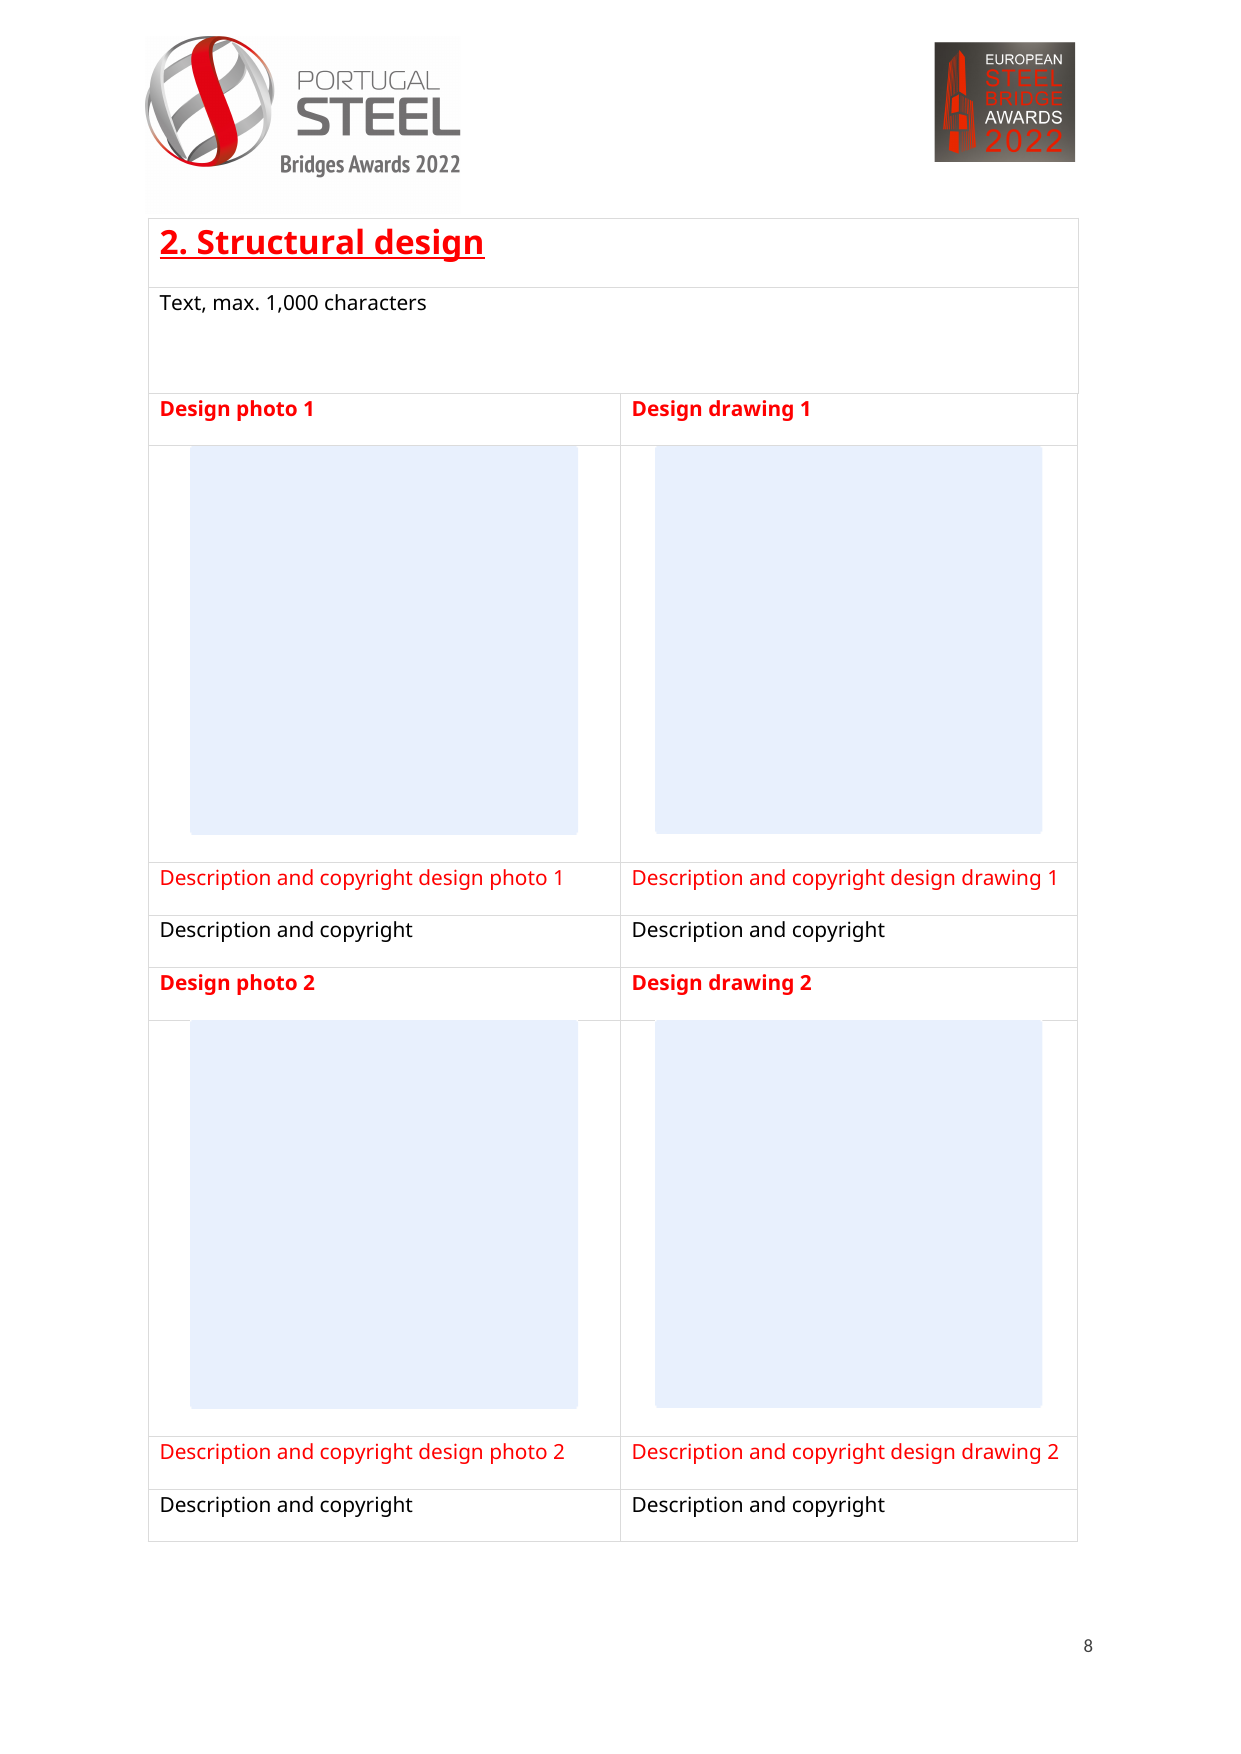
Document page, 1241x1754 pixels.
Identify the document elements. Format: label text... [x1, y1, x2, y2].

table_cell Description and copyright design photo 2 [149, 1437, 620, 1489]
table_cell Description and copyright [149, 1490, 620, 1541]
picture [145, 36, 461, 214]
table_cell [149, 1021, 620, 1436]
table_cell [621, 1021, 1077, 1436]
table_cell Design photo 1 [149, 394, 620, 445]
table_cell Description and copyright [621, 1490, 1077, 1541]
table_cell Description and copyright [149, 916, 620, 967]
table_cell Description and copyright [621, 916, 1077, 967]
table_header 2. Structural design [149, 219, 1078, 287]
picture [655, 446, 1043, 834]
table_cell Description and copyright design drawing 1 [621, 863, 1077, 914]
table_cell Design photo 2 [149, 968, 620, 1019]
picture [655, 1020, 1043, 1408]
table_cell Description and copyright design photo 1 [149, 863, 620, 914]
table_cell Description and copyright design drawing 2 [621, 1437, 1077, 1489]
table_cell Text, max. 1,000 characters [149, 288, 1078, 393]
table_cell [149, 446, 620, 862]
table_cell Design drawing 1 [621, 394, 1077, 445]
table_cell [621, 446, 1077, 862]
picture [934, 42, 1076, 162]
picture [190, 1020, 579, 1409]
picture [190, 446, 579, 835]
table_cell Design drawing 2 [621, 968, 1077, 1019]
